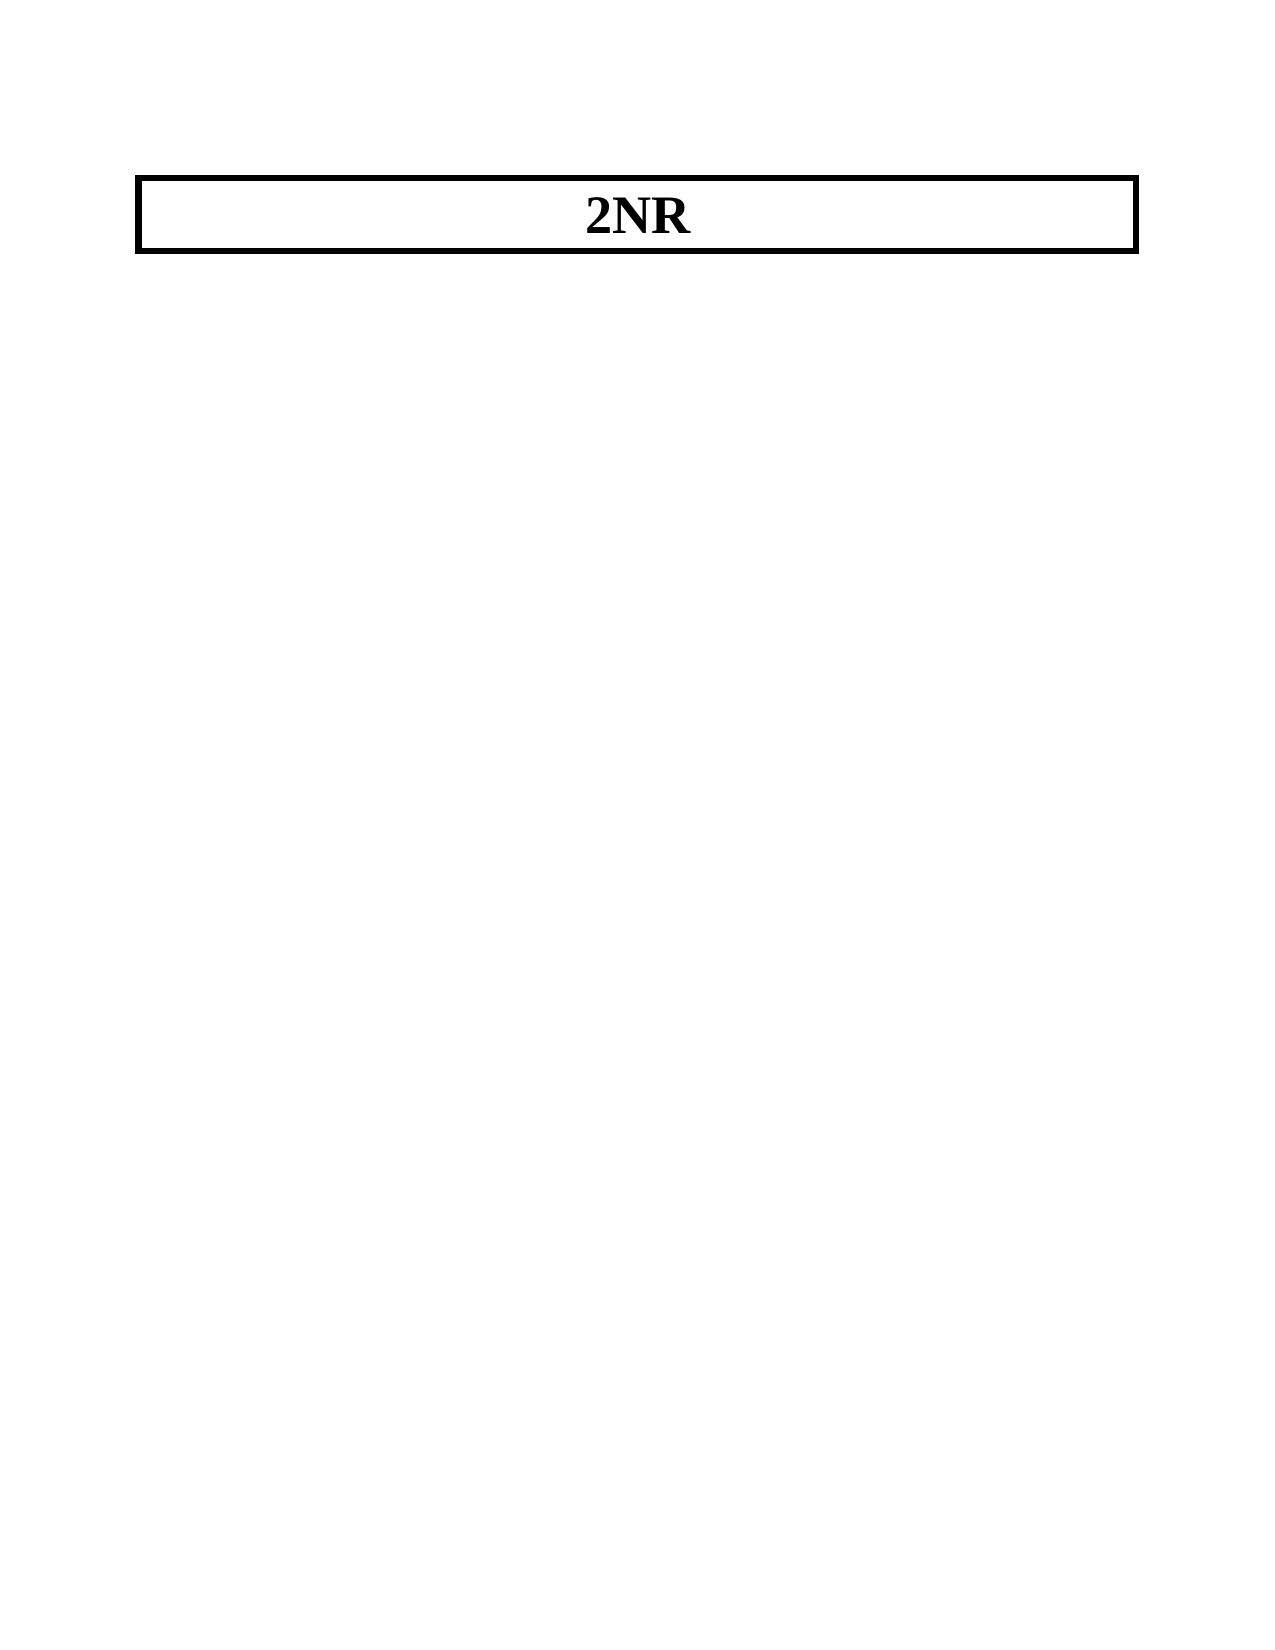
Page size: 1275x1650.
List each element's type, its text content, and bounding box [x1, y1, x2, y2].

subtitle 2NR [142, 181, 1133, 248]
